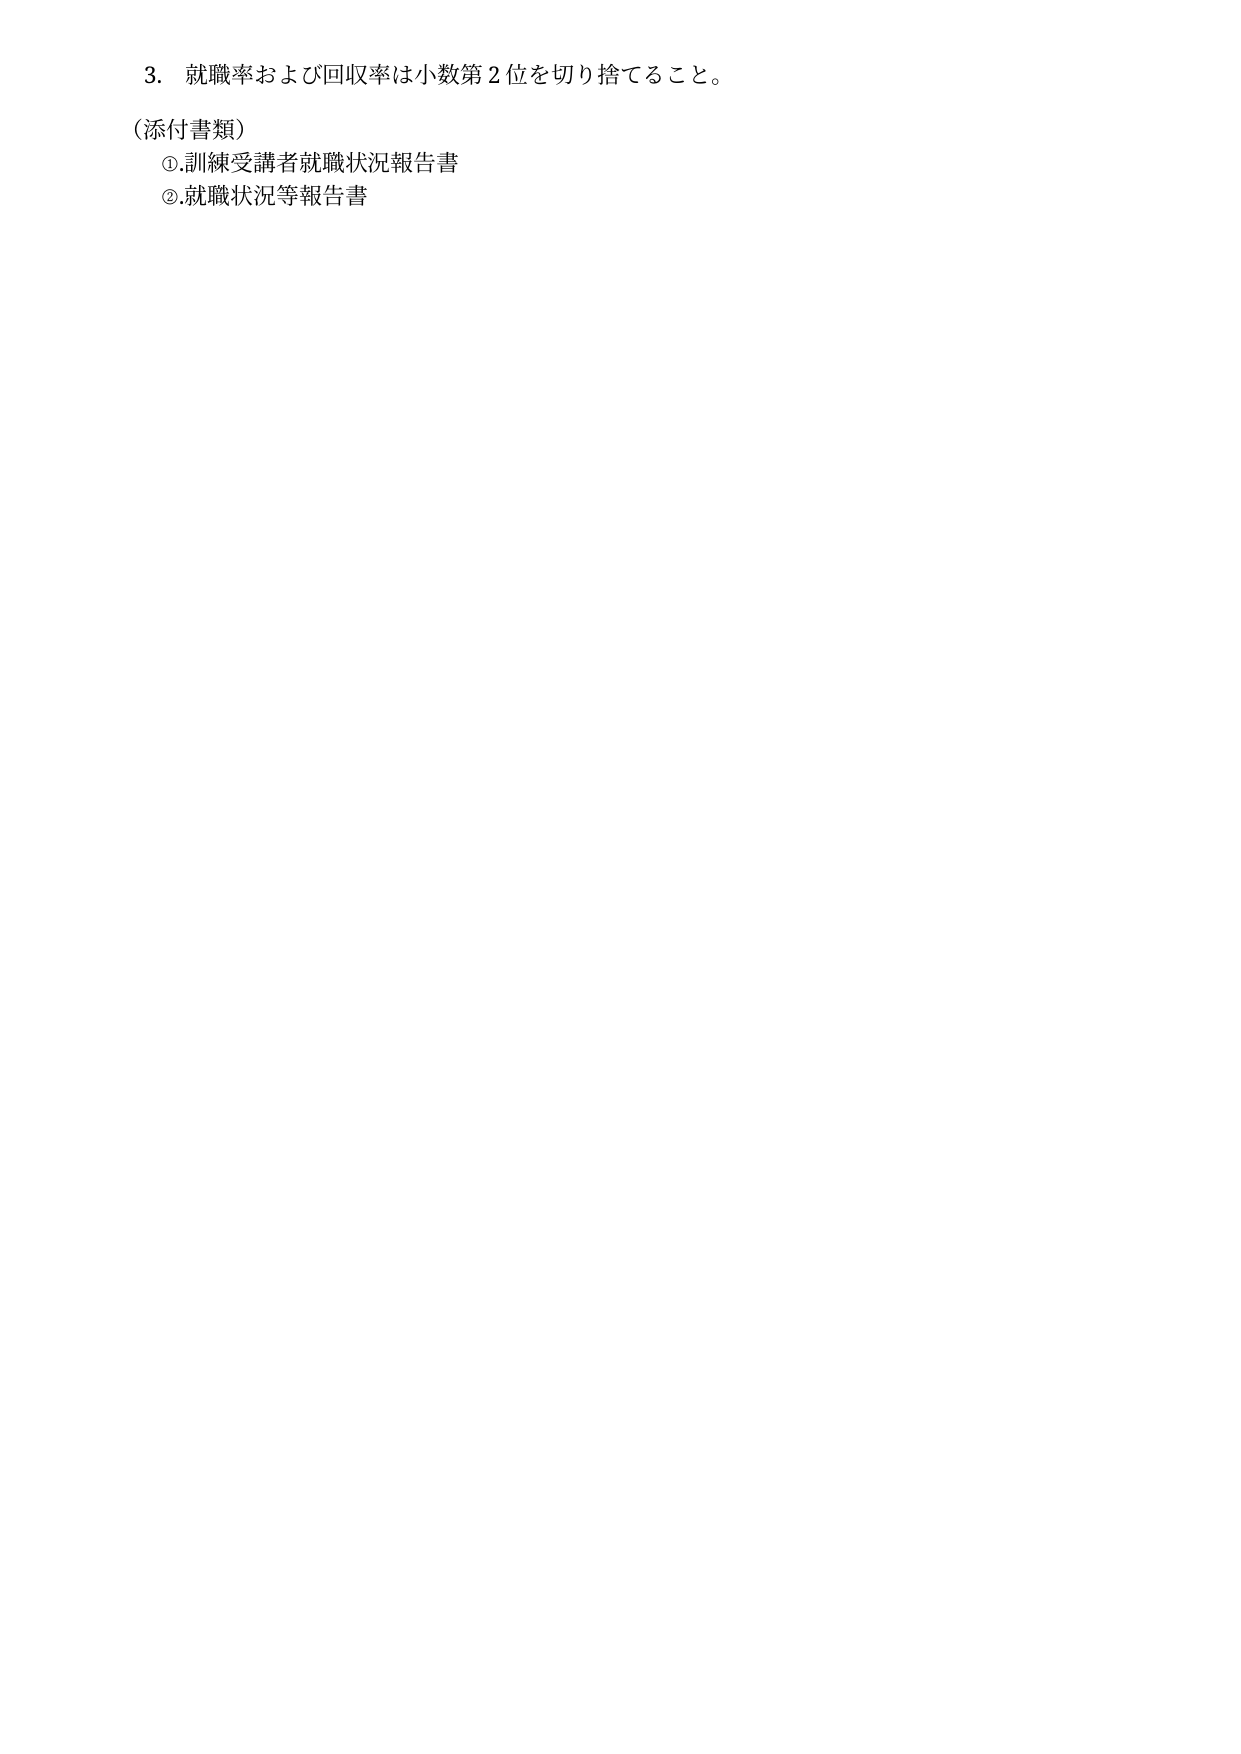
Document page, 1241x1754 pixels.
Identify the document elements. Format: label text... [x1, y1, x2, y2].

text ①.訓練受講者就職状況報告書 [161, 145, 1120, 178]
text 3. 就職率および回収率は小数第2位を切り捨てること。 [144, 67, 1120, 87]
text ②.就職状況等報告書 [161, 178, 1120, 212]
text （添付書類） [120, 112, 1120, 145]
